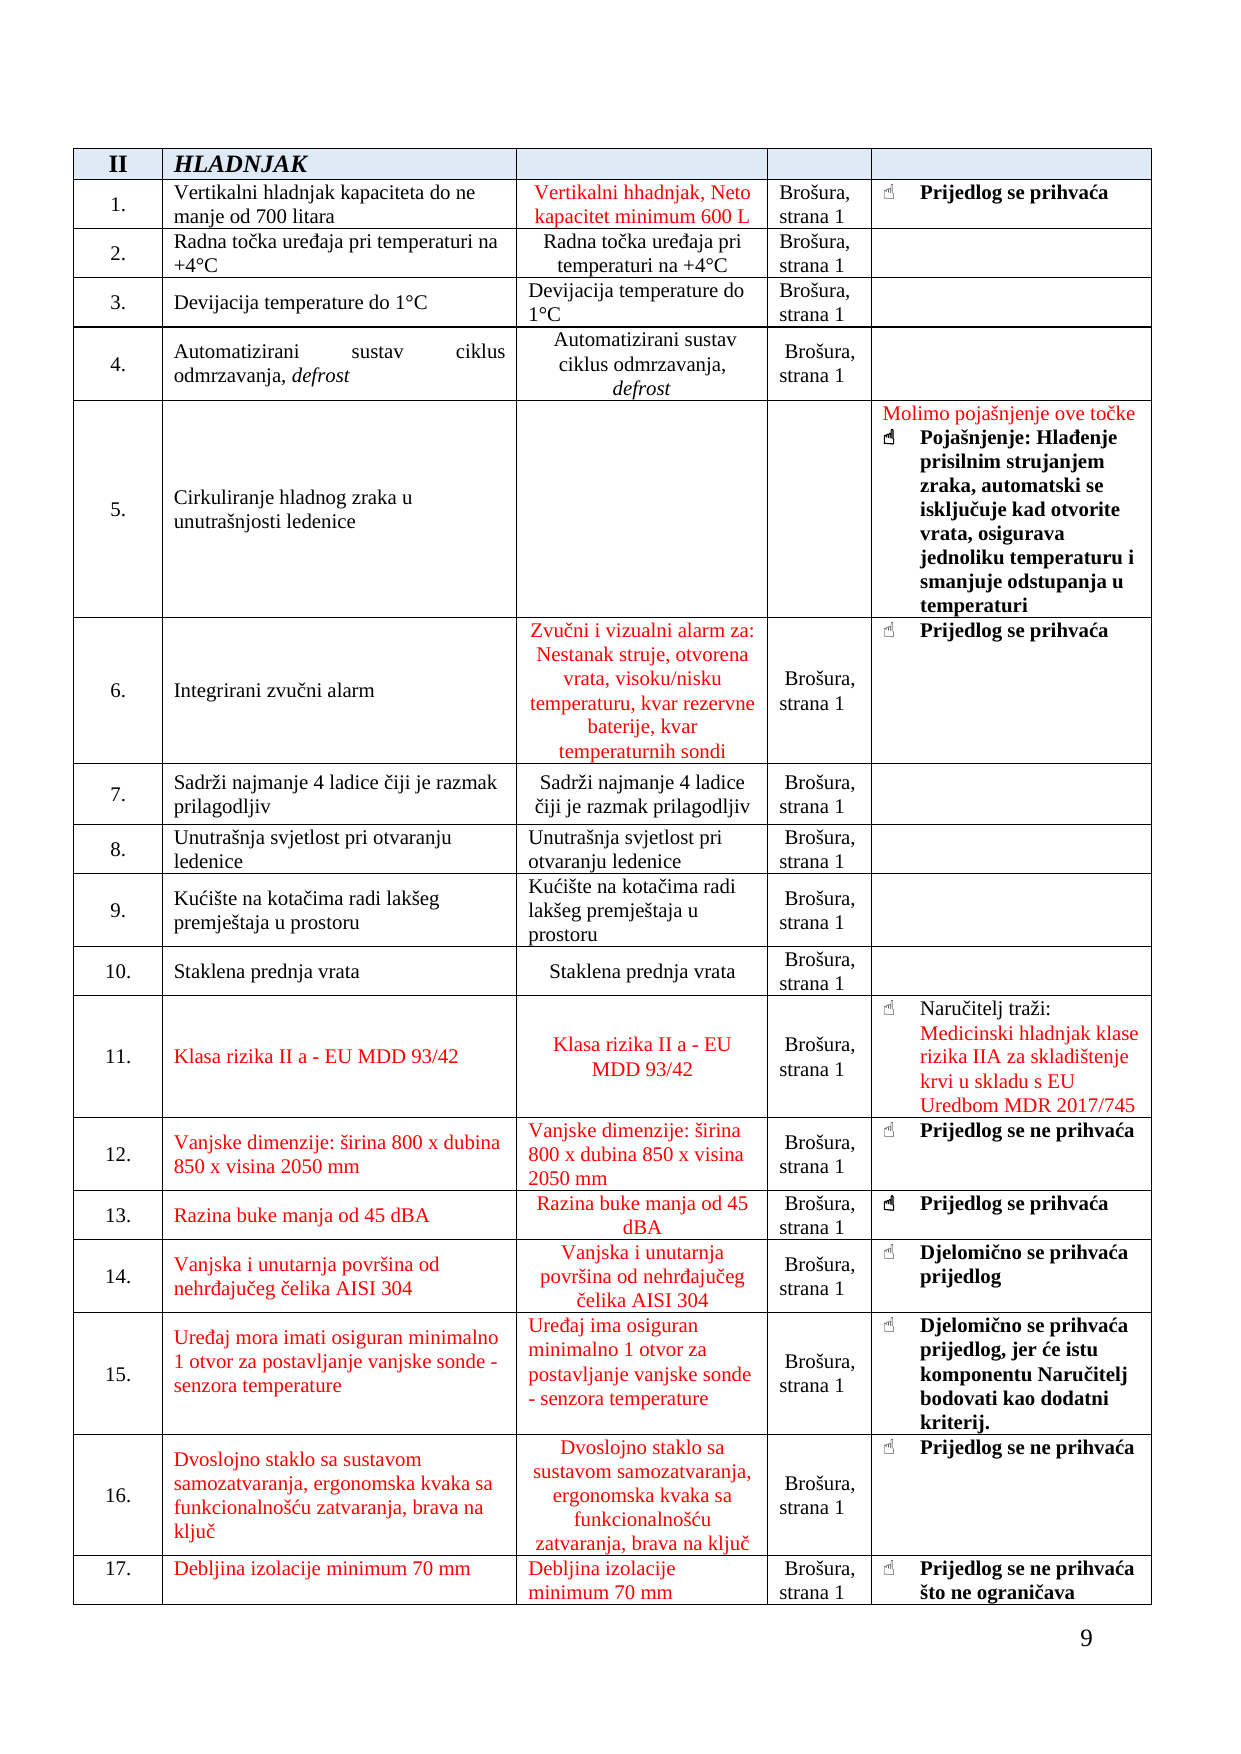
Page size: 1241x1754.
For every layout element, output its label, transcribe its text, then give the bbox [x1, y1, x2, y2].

table_cell Klasa rizika II a - EU MDD 93/42 [163, 996, 516, 1117]
table_cell Djelomično se prihvaća prijedlog [872, 1240, 1151, 1312]
table_cell Vanjske dimenzije: širina 800 x dubina 850 x visina 2050 mm [163, 1118, 516, 1190]
table_cell Automatizirani sustav ciklus odmrzavanja, defrost [163, 328, 516, 399]
table_cell [872, 947, 1151, 995]
table_cell [872, 764, 1151, 824]
table_cell Dvoslojno staklo sa sustavom samozatvaranja, ergonomska kvaka sa funkcionalnošću zatvaranja, brava na ključ [517, 1435, 767, 1555]
table_cell Brošura, strana 1 [768, 180, 871, 228]
table_cell Integrirani zvučni alarm [163, 618, 516, 763]
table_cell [163, 1556, 516, 1604]
table_cell Djelomično se prihvaća prijedlog, jer će istu komponentu Naručitelj bodovati kao dodatni kriterij. [872, 1313, 1151, 1434]
table_cell Uređaj ima osiguran minimalno 1 otvor za postavljanje vanjske sonde - senzora temperature [517, 1313, 767, 1434]
table_cell 6. [74, 618, 162, 763]
table_cell Kućište na kotačima radi lakšeg premještaja u prostoru [517, 874, 767, 946]
table_cell Razina buke manja od 45 dBA [517, 1191, 767, 1239]
table_cell [517, 401, 767, 617]
table_cell 8. [74, 825, 162, 873]
table_cell Sadrži najmanje 4 ladice čiji je razmak prilagodljiv [517, 764, 767, 824]
table_cell 2. [74, 229, 162, 277]
table_cell [872, 328, 1151, 399]
table_cell [872, 149, 1151, 179]
table_cell Prijedlog se prihvaća [872, 618, 1151, 763]
table_cell Brošura, strana 1 [768, 947, 871, 995]
table_cell HLADNJAK [163, 149, 516, 179]
table_cell [872, 278, 1151, 326]
table_cell Brošura, strana 1 [768, 1118, 871, 1190]
table_cell Klasa rizika II a - EU MDD 93/42 [517, 996, 767, 1117]
table_cell Razina buke manja od 45 dBA [163, 1191, 516, 1239]
table_cell Brošura, strana 1 [768, 1435, 871, 1555]
table_cell 1. [74, 180, 162, 228]
table_cell Unutrašnja svjetlost pri otvaranju ledenice [163, 825, 516, 873]
table_cell 15. [74, 1313, 162, 1434]
table_cell Vertikalni hhadnjak, Neto kapacitet minimum 600 L [517, 180, 767, 228]
table_cell Brošura, strana 1 [768, 1556, 871, 1604]
table_cell Brošura, strana 1 [768, 328, 871, 399]
table_cell Brošura, strana 1 [768, 618, 871, 763]
table_cell Automatizirani sustav ciklus odmrzavanja, defrost [517, 328, 767, 399]
table_cell Radna točka uređaja pri temperaturi na +4°C [517, 229, 767, 277]
table_cell [768, 149, 871, 179]
table_cell Staklena prednja vrata [517, 947, 767, 995]
table_cell Uređaj mora imati osiguran minimalno 1 otvor za postavljanje vanjske sonde - senzora temperature [163, 1313, 516, 1434]
table_cell Brošura, strana 1 [768, 1191, 871, 1239]
table_cell Prijedlog se ne prihvaća [872, 1118, 1151, 1190]
table_cell Brošura, strana 1 [768, 278, 871, 326]
table_cell Devijacija temperature do 1°C [517, 278, 767, 326]
table_cell 14. [74, 1240, 162, 1312]
table_cell Vanjske dimenzije: širina 800 x dubina 850 x visina 2050 mm [517, 1118, 767, 1190]
table_cell Brošura, strana 1 [768, 825, 871, 873]
table_cell Brošura, strana 1 [768, 1313, 871, 1434]
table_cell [517, 1556, 767, 1604]
table_cell 3. [74, 278, 162, 326]
table_cell [872, 825, 1151, 873]
table_cell Brošura, strana 1 [768, 764, 871, 824]
table_cell Prijedlog se ne prihvaća [872, 1435, 1151, 1555]
table_cell Brošura, strana 1 [768, 1240, 871, 1312]
table_cell [872, 229, 1151, 277]
table_cell 7. [74, 764, 162, 824]
table_cell Staklena prednja vrata [163, 947, 516, 995]
table_cell Prijedlog se prihvaća [872, 1191, 1151, 1239]
table_cell Kućište na kotačima radi lakšeg premještaja u prostoru [163, 874, 516, 946]
table_cell Vertikalni hladnjak kapaciteta do ne manje od 700 litara [163, 180, 516, 228]
table_cell Devijacija temperature do 1°C [163, 278, 516, 326]
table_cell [872, 1556, 1151, 1604]
table_cell Zvučni i vizualni alarm za: Nestanak struje, otvorena vrata, visoku/nisku temperaturu, kvar rezervne baterije, kvar temperaturnih sondi [517, 618, 767, 763]
table_cell 4. [74, 328, 162, 399]
table_cell 13. [74, 1191, 162, 1239]
table_cell Molimo pojašnjenje ove točke Pojašnjenje: Hlađenje prisilnim strujanjem zraka, automatski se isključuje kad otvorite vrata, osigurava jednoliku temperaturu i smanjuje odstupanja u temperaturi [872, 401, 1151, 617]
table_cell [517, 149, 767, 179]
table_cell Brošura, strana 1 [768, 229, 871, 277]
table_cell Unutrašnja svjetlost pri otvaranju ledenice [517, 825, 767, 873]
table_cell 12. [74, 1118, 162, 1190]
table_cell [872, 874, 1151, 946]
table_cell 9. [74, 874, 162, 946]
table_cell 5. [74, 401, 162, 617]
table_cell Vanjska i unutarnja površina od nehrđajučeg čelika AISI 304 [163, 1240, 516, 1312]
table_cell 10. [74, 947, 162, 995]
table_cell Sadrži najmanje 4 ladice čiji je razmak prilagodljiv [163, 764, 516, 824]
table_cell Brošura, strana 1 [768, 996, 871, 1117]
table_cell Naručitelj traži: Medicinski hladnjak klase rizika IIA za skladištenje krvi u skladu s EU Uredbom MDR 2017/745 [872, 996, 1151, 1117]
table_cell Prijedlog se prihvaća [872, 180, 1151, 228]
table_cell [768, 401, 871, 617]
table_cell Vanjska i unutarnja površina od nehrđajučeg čelika AISI 304 [517, 1240, 767, 1312]
table_cell Dvoslojno staklo sa sustavom samozatvaranja, ergonomska kvaka sa funkcionalnošću zatvaranja, brava na ključ [163, 1435, 516, 1555]
table_cell Brošura, strana 1 [768, 874, 871, 946]
table_cell Radna točka uređaja pri temperaturi na +4°C [163, 229, 516, 277]
table_cell 17. [74, 1556, 162, 1604]
table_cell Cirkuliranje hladnog zraka u unutrašnjosti ledenice [163, 401, 516, 617]
table_cell II [74, 149, 162, 179]
table_cell 16. [74, 1435, 162, 1555]
table_cell 11. [74, 996, 162, 1117]
